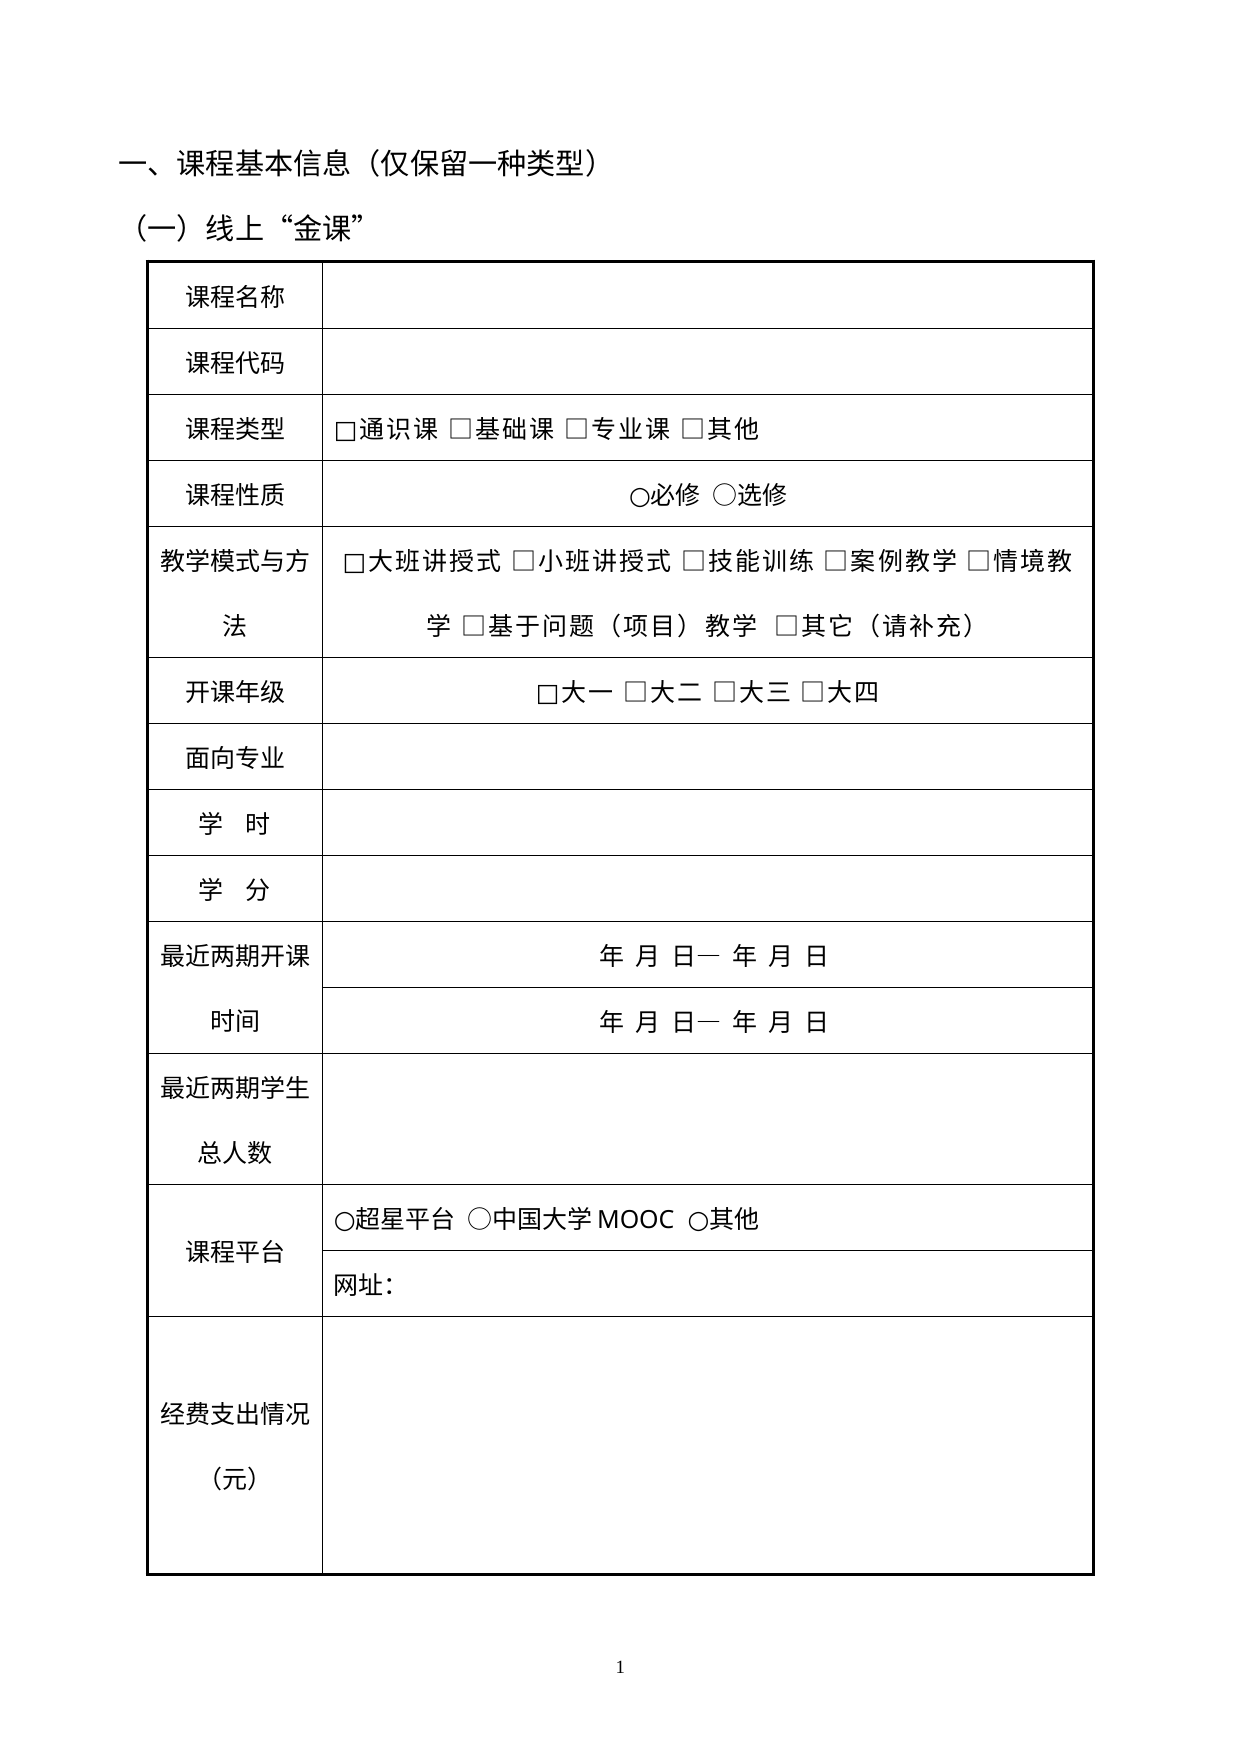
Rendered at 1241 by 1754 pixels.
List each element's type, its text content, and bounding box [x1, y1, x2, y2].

text 一、课程基本信息（仅保留一种类型） [118, 129, 1122, 194]
table_cell [323, 1054, 1092, 1184]
table_cell □大班讲授式 □小班讲授式 □技能训练 □案例教学 □情境教学 □基于问题（项目）教学 □其它（请补充） [323, 527, 1092, 657]
table_cell □通识课 □基础课 □专业课 □其他 [323, 395, 1092, 460]
table_cell 网址： [323, 1251, 1092, 1316]
text （一）线上“金课” [118, 194, 1122, 259]
table_cell [323, 724, 1092, 789]
table_cell 课程平台 [149, 1185, 322, 1316]
table_cell 课程类型 [149, 395, 322, 460]
table_cell 学 时 [149, 790, 322, 855]
table_cell 经费支出情况（元） [149, 1317, 322, 1572]
table_cell 最近两期开课时间 [149, 922, 322, 1053]
table_header 课程名称 [149, 263, 322, 328]
table_cell [323, 790, 1092, 855]
table_cell 年 月 日— 年 月 日 [323, 922, 1092, 987]
table_cell 开课年级 [149, 658, 322, 723]
table_header [323, 263, 1092, 328]
table_cell [323, 329, 1092, 394]
table_cell 最近两期学生总人数 [149, 1054, 322, 1184]
table_cell 学 分 [149, 856, 322, 921]
table_cell [323, 856, 1092, 921]
table_cell 面向专业 [149, 724, 322, 789]
table_cell 年 月 日— 年 月 日 [323, 988, 1092, 1053]
table_cell ○超星平台 ○中国大学MOOC ○其他 [323, 1185, 1092, 1250]
table_cell [323, 1317, 1092, 1572]
table_cell □大一 □大二 □大三 □大四 [323, 658, 1092, 723]
table_cell 教学模式与方法 [149, 527, 322, 657]
table_cell 课程代码 [149, 329, 322, 394]
table_cell 课程性质 [149, 461, 322, 526]
table_cell ○必修 ○选修 [323, 461, 1092, 526]
